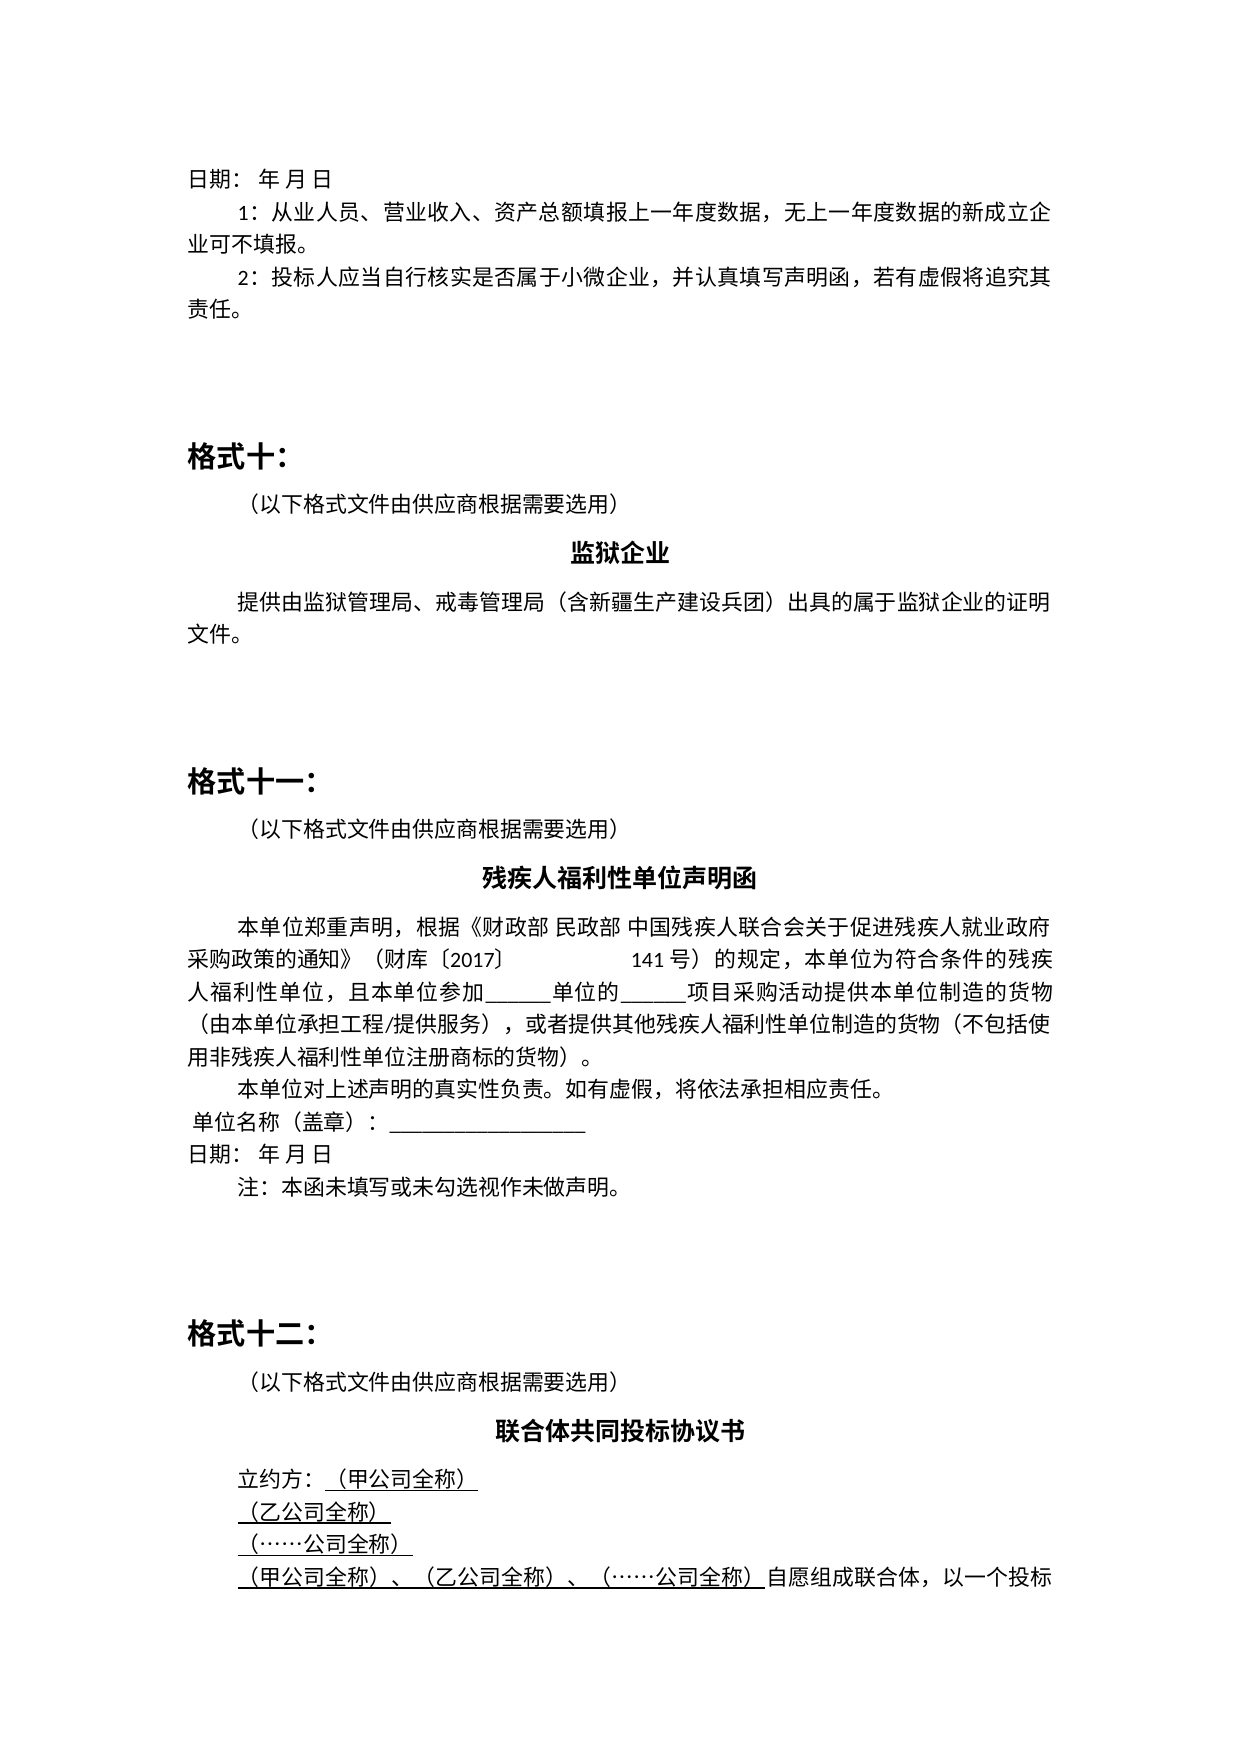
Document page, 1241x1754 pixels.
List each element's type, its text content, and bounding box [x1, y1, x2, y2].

text 残疾人福利性单位声明函 [187, 844, 1053, 909]
text 日期： 年 月 日 [187, 1137, 1053, 1169]
text 提供由监狱管理局、戒毒管理局（含新疆生产建设兵团）出具的属于监狱企业的证明文件。 [187, 584, 1053, 649]
text 单位名称（盖章）：__________________ [187, 1104, 1053, 1137]
text 监狱企业 [187, 519, 1053, 584]
text （以下格式文件由供应商根据需要选用） [187, 1364, 1053, 1397]
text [187, 1559, 1053, 1592]
text 日期： 年 月 日 [187, 162, 1053, 194]
text 立约方：（甲公司全称） [187, 1462, 1053, 1494]
text 格式十： [187, 422, 1053, 487]
text 格式十二： [187, 1299, 1053, 1364]
text 注：本函未填写或未勾选视作未做声明。 [187, 1169, 1053, 1202]
text 本单位对上述声明的真实性负责。如有虚假，将依法承担相应责任。 [187, 1072, 1053, 1104]
text （乙公司全称） [187, 1494, 1053, 1527]
text 联合体共同投标协议书 [187, 1397, 1053, 1462]
text （以下格式文件由供应商根据需要选用） [187, 812, 1053, 844]
text 1：从业人员、营业收入、资产总额填报上一年度数据，无上一年度数据的新成立企业可不填报。 [187, 194, 1053, 259]
text 本单位郑重声明，根据《财政部 民政部 中国残疾人联合会关于促进残疾人就业政府采购政策的通知》（财库〔2017〕 141号）的规定，本单位为符合条件的残疾人福利性单位，且本单位参加______单位的______项目采购活动提供本单位制造的货物（由本单位承担工程/提供服务），或者提供其他残疾人福利性单位制造的货物（不包括使用非残疾人福利性单位注册商标的货物）。 [187, 909, 1053, 1072]
text （……公司全称） [187, 1527, 1053, 1559]
text 格式十一： [187, 747, 1053, 812]
text 2：投标人应当自行核实是否属于小微企业，并认真填写声明函，若有虚假将追究其责任。 [187, 259, 1053, 324]
text （以下格式文件由供应商根据需要选用） [187, 487, 1053, 519]
